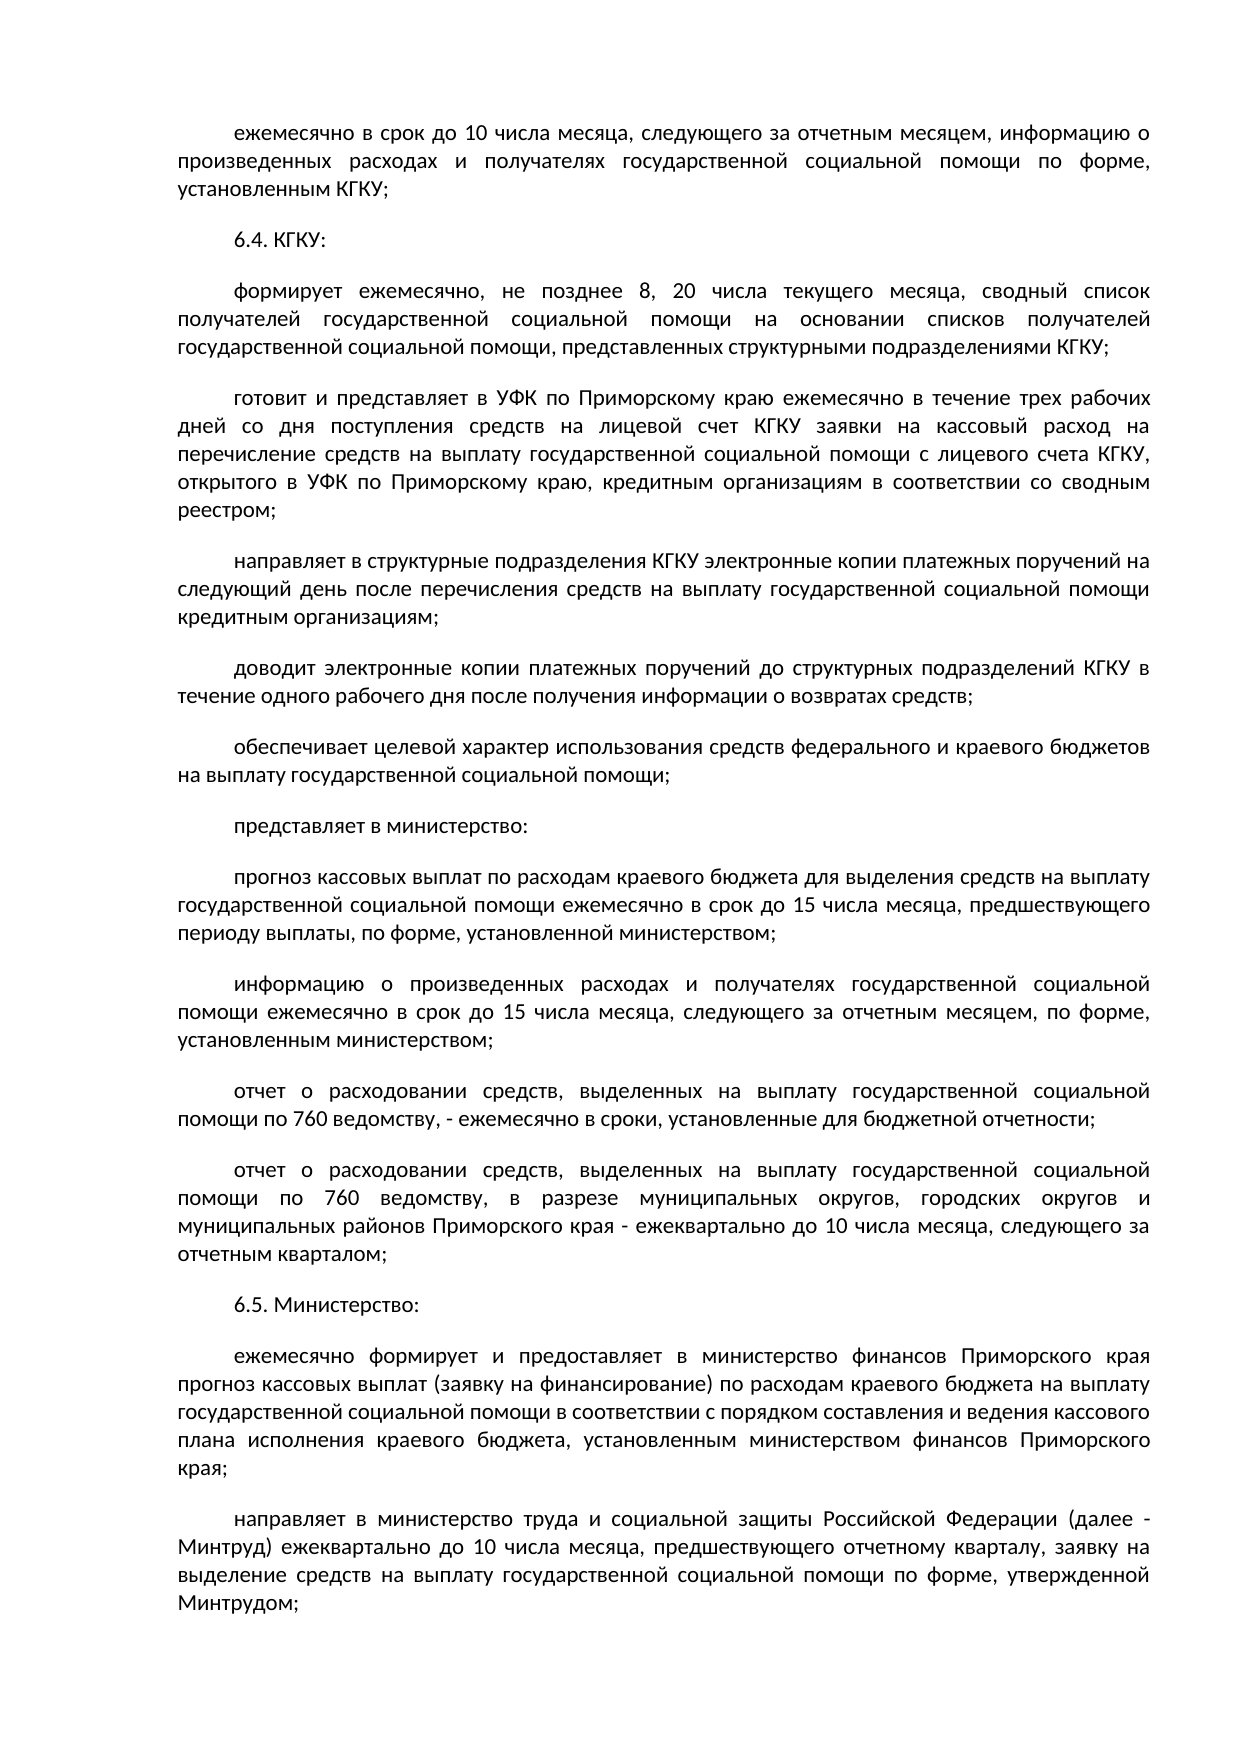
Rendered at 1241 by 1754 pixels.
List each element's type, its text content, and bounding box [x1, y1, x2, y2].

text информацию о произведенных расходах и получателях государственной социальной помощи ежемесячно в срок до 15 числа месяца, следующего за отчетным месяцем, по форме, установленным министерством; [177, 969, 1152, 1053]
text доводит электронные копии платежных поручений до структурных подразделений КГКУ в течение одного рабочего дня после получения информации о возвратах средств; [177, 653, 1152, 709]
text ежемесячно формирует и предоставляет в министерство финансов Приморского края прогноз кассовых выплат (заявку на финансирование) по расходам краевого бюджета на выплату государственной социальной помощи в соответствии с порядком составления и ведения кассового плана исполнения краевого бюджета, установленным министерством финансов Приморского края; [177, 1341, 1152, 1481]
text отчет о расходовании средств, выделенных на выплату государственной социальной помощи по 760 ведомству, в разрезе муниципальных округов, городских округов и муниципальных районов Приморского края - ежеквартально до 10 числа месяца, следующего за отчетным кварталом; [177, 1155, 1152, 1267]
text прогноз кассовых выплат по расходам краевого бюджета для выделения средств на выплату государственной социальной помощи ежемесячно в срок до 15 числа месяца, предшествующего периоду выплаты, по форме, установленной министерством; [177, 862, 1152, 946]
text 6.4. КГКУ: [177, 225, 1152, 253]
text представляет в министерство: [177, 811, 1152, 839]
text готовит и представляет в УФК по Приморскому краю ежемесячно в течение трех рабочих дней со дня поступления средств на лицевой счет КГКУ заявки на кассовый расход на перечисление средств на выплату государственной социальной помощи с лицевого счета КГКУ, открытого в УФК по Приморскому краю, кредитным организациям в соответствии со сводным реестром; [177, 383, 1152, 523]
text направляет в министерство труда и социальной защиты Российской Федерации (далее - Минтруд) ежеквартально до 10 числа месяца, предшествующего отчетному кварталу, заявку на выделение средств на выплату государственной социальной помощи по форме, утвержденной Минтрудом; [177, 1504, 1152, 1616]
text отчет о расходовании средств, выделенных на выплату государственной социальной помощи по 760 ведомству, - ежемесячно в сроки, установленные для бюджетной отчетности; [177, 1076, 1152, 1132]
text 6.5. Министерство: [177, 1290, 1152, 1318]
text формирует ежемесячно, не позднее 8, 20 числа текущего месяца, сводный список получателей государственной социальной помощи на основании списков получателей государственной социальной помощи, представленных структурными подразделениями КГКУ; [177, 276, 1152, 360]
text обеспечивает целевой характер использования средств федерального и краевого бюджетов на выплату государственной социальной помощи; [177, 732, 1152, 788]
text ежемесячно в срок до 10 числа месяца, следующего за отчетным месяцем, информацию о произведенных расходах и получателях государственной социальной помощи по форме, установленным КГКУ; [177, 118, 1152, 202]
text направляет в структурные подразделения КГКУ электронные копии платежных поручений на следующий день после перечисления средств на выплату государственной социальной помощи кредитным организациям; [177, 546, 1152, 630]
